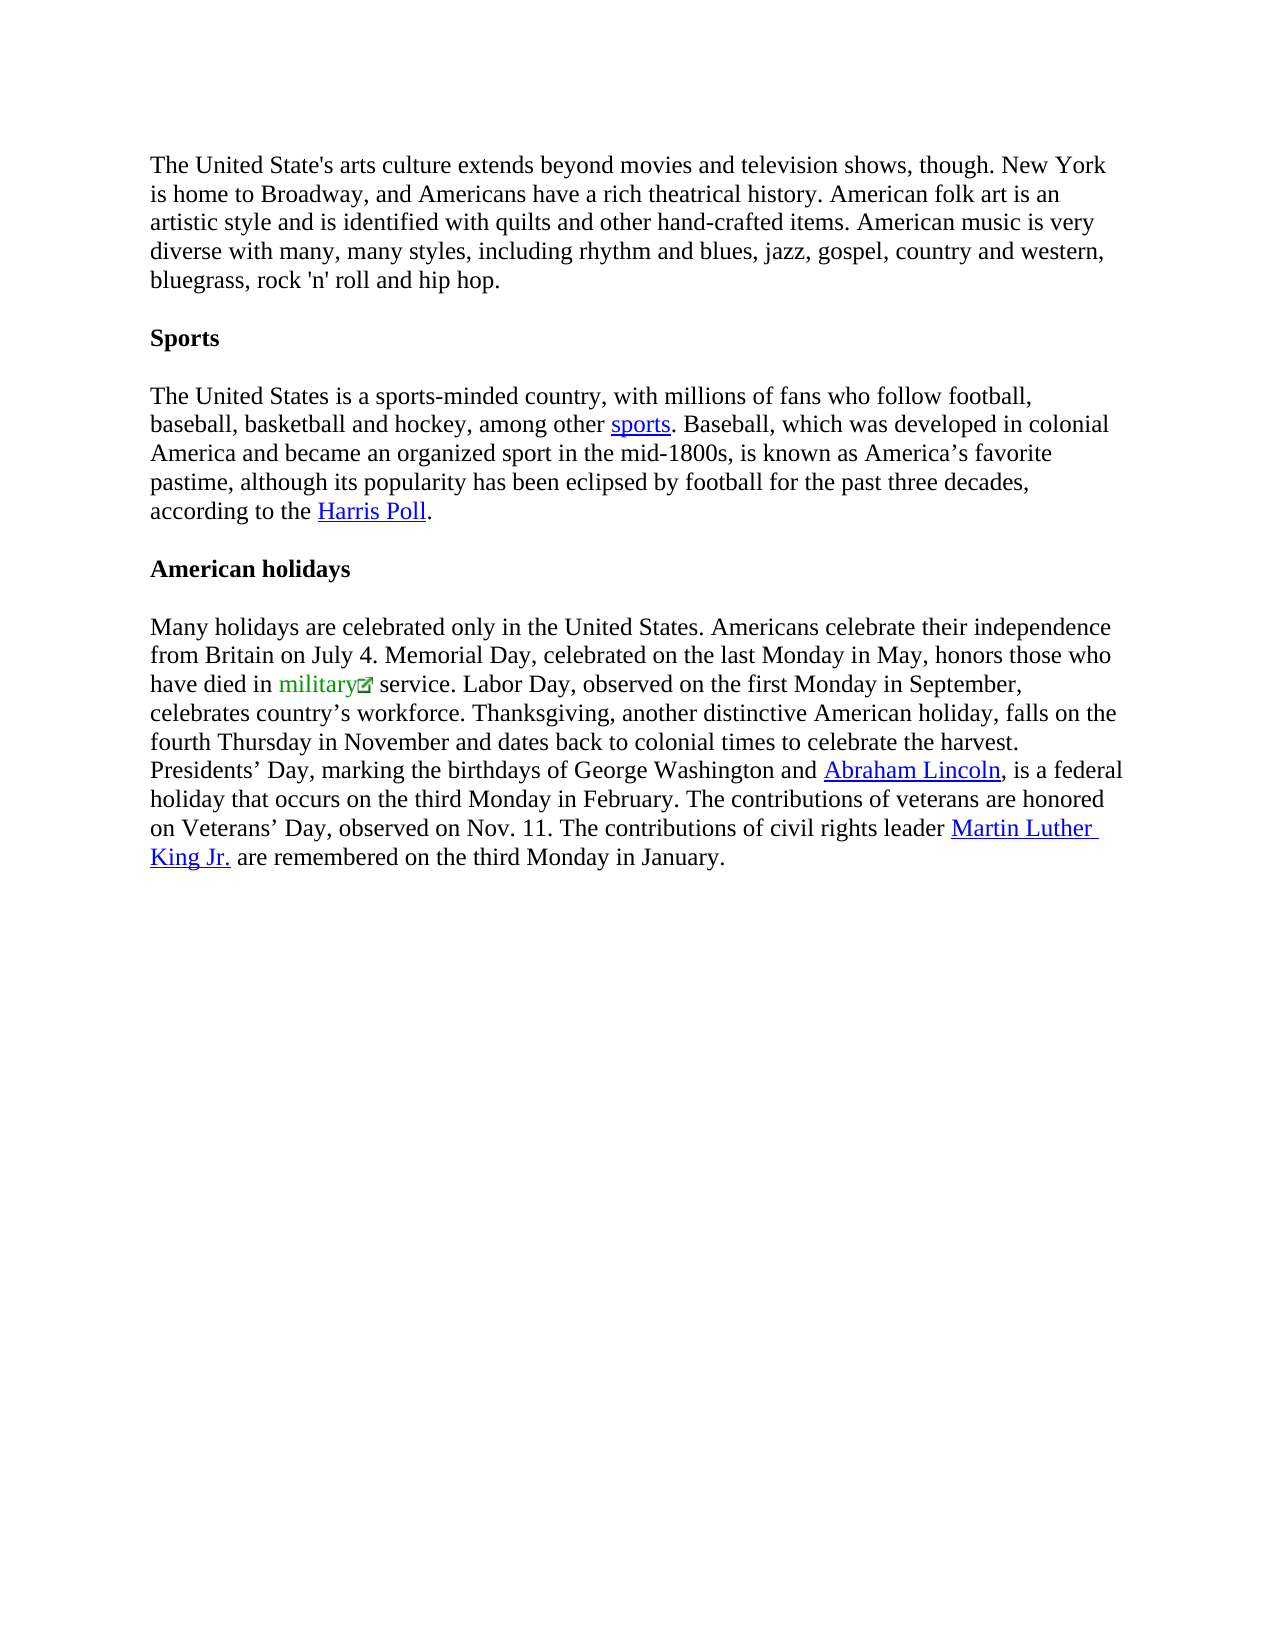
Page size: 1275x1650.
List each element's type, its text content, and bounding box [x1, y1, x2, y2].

text The United States is a sports-minded country, with millions of fans who follow football, baseball, basketball and hockey, among other sports. Baseball, which was developed in colonial America and became an organized sport in the mid-1800s, is known as America’s favorite pastime, although its popularity has been eclipsed by football for the past three decades, according to the Harris Poll. [150, 381, 1125, 524]
text American holidays [150, 554, 1125, 582]
picture [357, 677, 373, 693]
text The United State's arts culture extends beyond movies and television shows, though. New York is home to Broadway, and Americans have a rich theatrical history. American folk art is an artistic style and is identified with quilts and other hand-crafted items. American music is very diverse with many, many styles, including rhythm and blues, jazz, gospel, country and western, bluegrass, rock 'n' roll and hip hop. [150, 150, 1125, 294]
text Many holidays are celebrated only in the United States. Americans celebrate their independence from Britain on July 4. Memorial Day, celebrated on the last Monday in May, honors those who have died in military service. Labor Day, observed on the first Monday in September, celebrates country’s workforce. Thanksgiving, another distinctive American holiday, falls on the fourth Thursday in November and dates back to colonial times to celebrate the harvest. Presidents’ Day, marking the birthdays of George Washington and Abraham Lincoln, is a federal holiday that occurs on the third Monday in February. The contributions of veterans are honored on Veterans’ Day, observed on Nov. 11. The contributions of civil rights leader Martin Luther King Jr. are remembered on the third Monday in January. [150, 612, 1125, 870]
text Sports [150, 323, 1125, 352]
